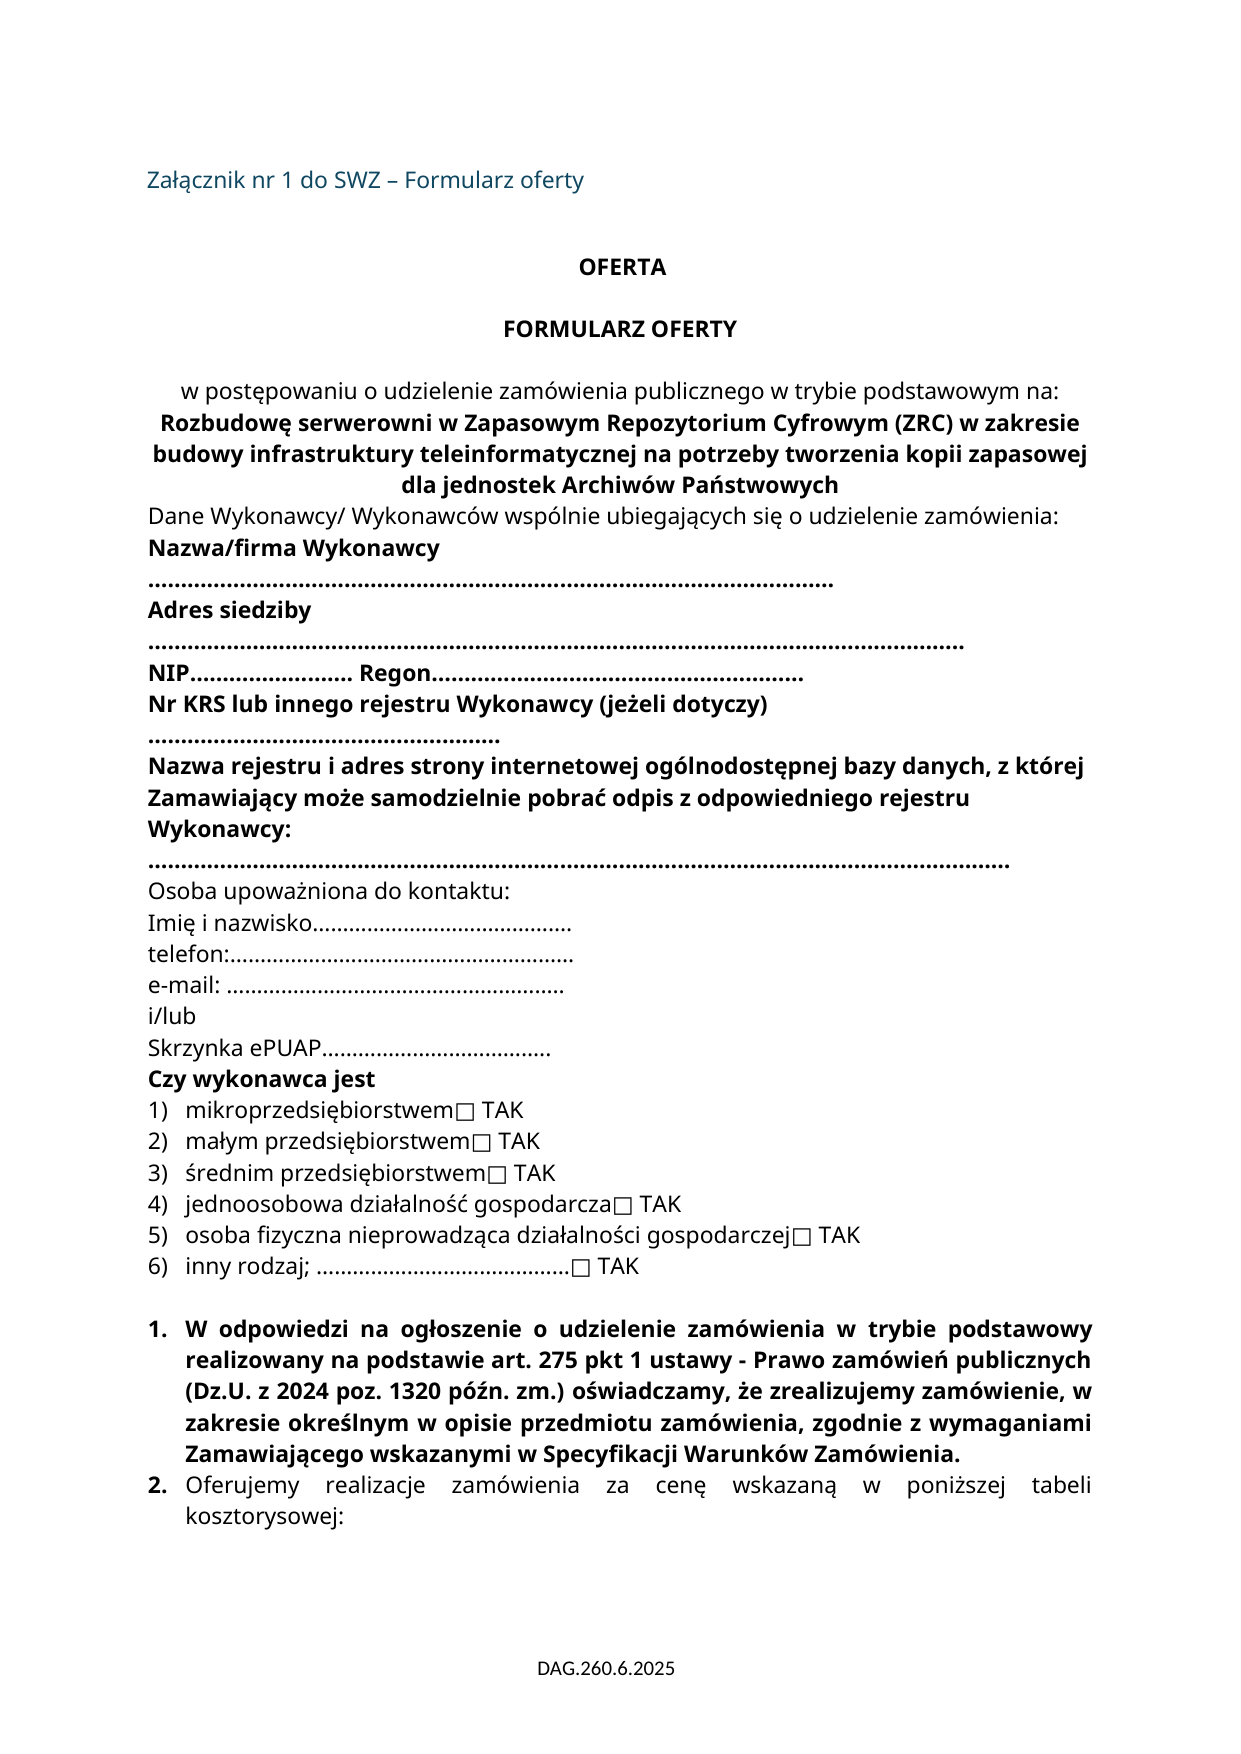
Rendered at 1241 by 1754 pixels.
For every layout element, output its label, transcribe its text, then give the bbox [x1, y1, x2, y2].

text Nr KRS lub innego rejestru Wykonawcy (jeżeli dotyczy) ……………………………………………… [148, 688, 1093, 750]
text telefon:………………………………………………… [148, 938, 1093, 969]
text Osoba upoważniona do kontaktu: [148, 875, 1093, 907]
text i/lub [148, 1000, 1093, 1032]
list W odpowiedzi na ogłoszenie o udzielenie zamówienia w trybie podstawowy realizowany na podstawie art. 275 pkt 1 ustawy - Prawo zamówień publicznych (Dz.U. z 2024 poz. 1320 późn. zm.) oświadczamy, że zrealizujemy zamówienie, w zakresie określnym w opisie przedmiotu zamówienia, zgodnie z wymaganiami Zamawiającego wskazanymi w Specyfikacji Warunków Zamówienia. [148, 1313, 1093, 1469]
text Nazwa rejestru i adres strony internetowej ogólnodostępnej bazy danych, z której Zamawiający może samodzielnie pobrać odpis z odpowiedniego rejestru Wykonawcy: …………………………………………………………………………………………………………………… [148, 750, 1093, 875]
text Nazwa/firma Wykonawcy …………………………………………………………………………………………… [148, 532, 1093, 594]
text Imię i nazwisko……………………………………. [148, 907, 1093, 938]
text e-mail: ……………………………………………….. [148, 969, 1093, 1000]
list Oferujemy realizacje zamówienia za cenę wskazaną w poniższej tabeli kosztorysowej: [148, 1469, 1093, 1532]
text OFERTA [152, 251, 1093, 282]
text Dane Wykonawcy/ Wykonawców wspólnie ubiegających się o udzielenie zamówienia: [148, 500, 1093, 532]
text w postępowaniu o udzielenie zamówienia publicznego w trybie podstawowym na: [148, 375, 1093, 407]
list średnim przedsiębiorstwem□ TAK [148, 1157, 1093, 1188]
text Skrzynka ePUAP……………………………….. [148, 1032, 1093, 1063]
text Adres siedziby …………………………………………………………………………………………………………….. [148, 594, 1093, 657]
list inny rodzaj; ……………………………………□ TAK [148, 1250, 1093, 1282]
list osoba fizyczna nieprowadząca działalności gospodarczej□ TAK [148, 1219, 1093, 1250]
list mikroprzedsiębiorstwem□ TAK [148, 1094, 1093, 1125]
text Rozbudowę serwerowni w Zapasowym Repozytorium Cyfrowym (ZRC) w zakresie budowy infrastruktury teleinformatycznej na potrzeby tworzenia kopii zapasowej dla jednostek Archiwów Państwowych [148, 407, 1093, 500]
text Czy wykonawca jest [148, 1063, 1093, 1094]
text FORMULARZ OFERTY [148, 313, 1093, 344]
text NIP……………………. Regon………………………………………………… [148, 657, 1093, 688]
subtitle Załącznik nr 1 do SWZ – Formularz oferty [147, 164, 928, 196]
list jednoosobowa działalność gospodarcza□ TAK [148, 1188, 1093, 1219]
list małym przedsiębiorstwem□ TAK [148, 1125, 1093, 1157]
